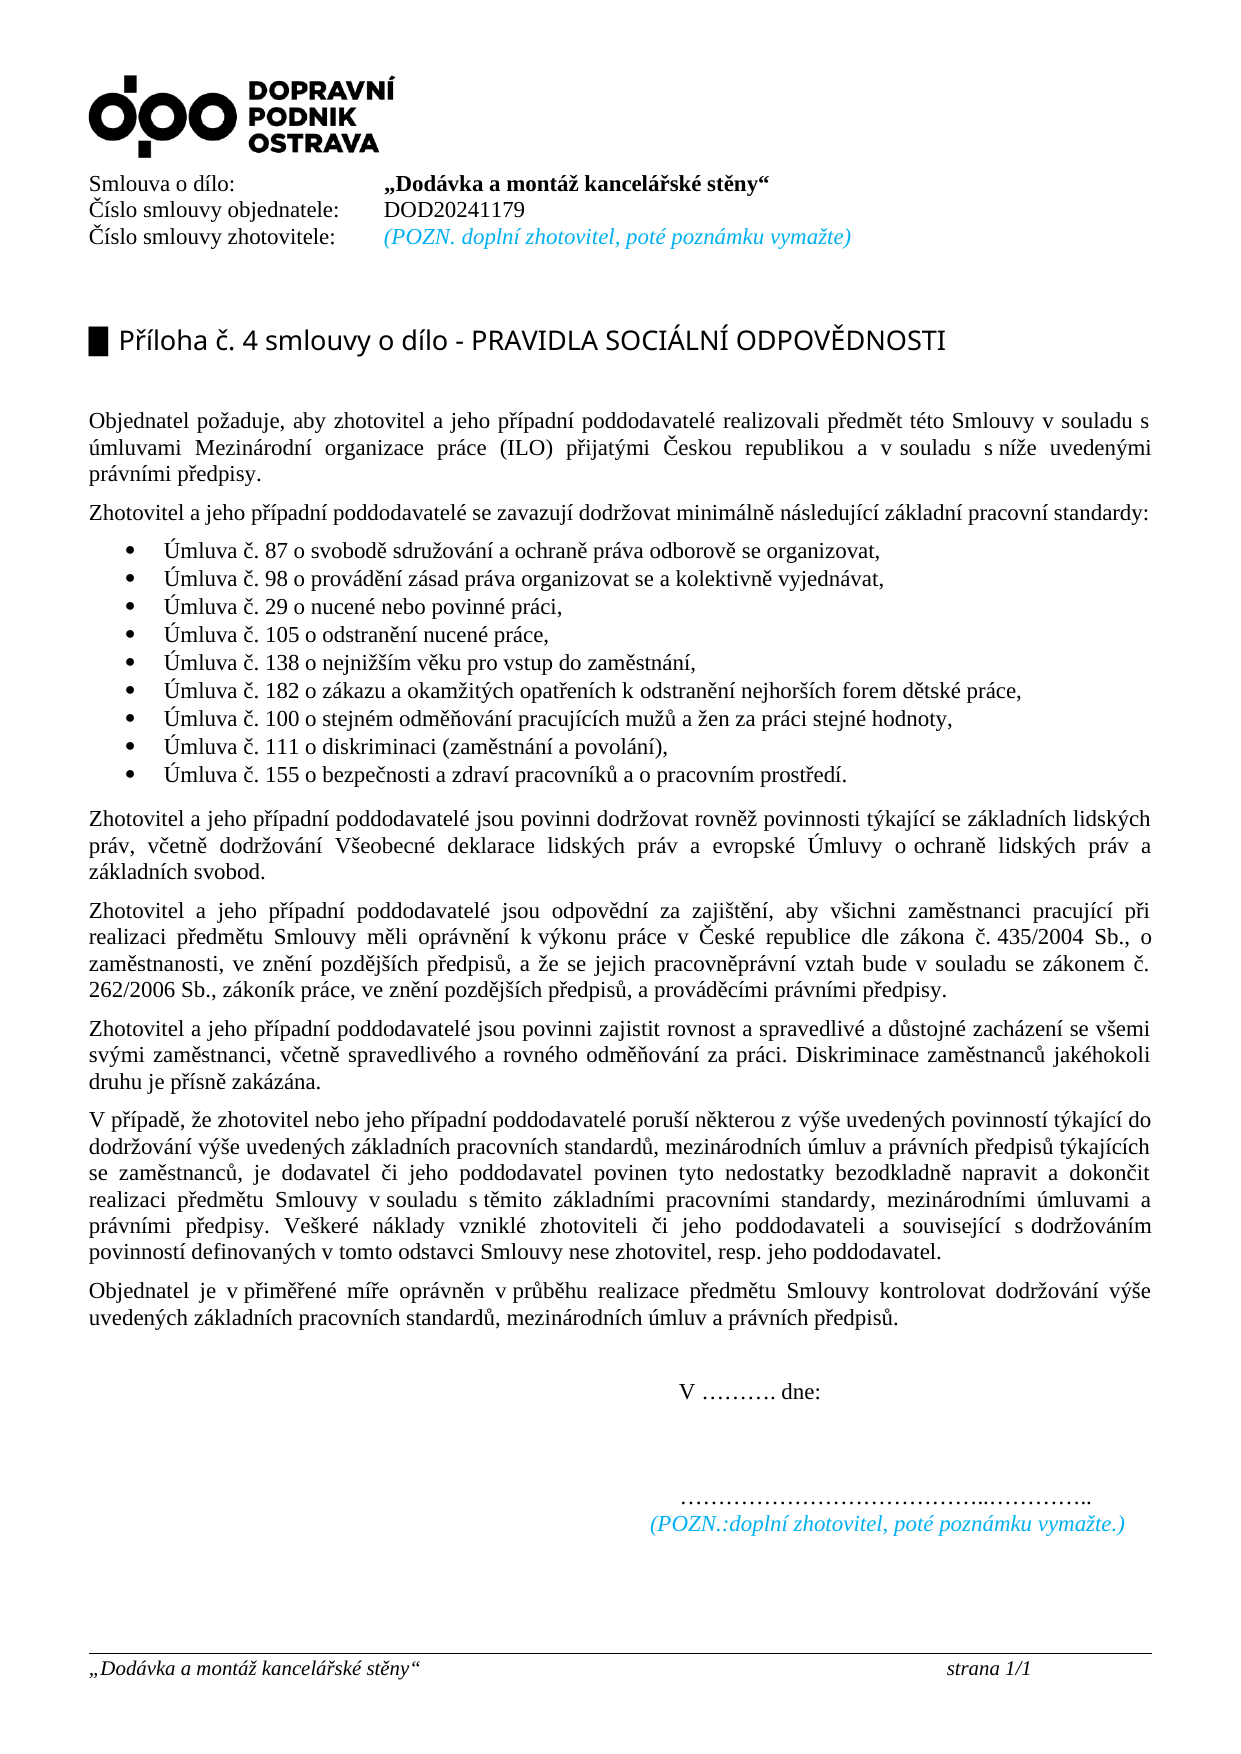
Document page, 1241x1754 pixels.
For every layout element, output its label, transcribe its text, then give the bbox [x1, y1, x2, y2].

list Úmluva č. 98 o provádění zásad práva organizovat se a kolektivně vyjednávat, [126, 566, 1152, 592]
picture [88, 75, 396, 158]
list Úmluva č. 111 o diskriminaci (zaměstnání a povolání), [126, 733, 1152, 759]
text Zhotovitel a jeho případní poddodavatelé jsou povinni zajistit rovnost a spravedlivé a důstojné zacházení se všemi svými zaměstnanci, včetně spravedlivého a rovného odměňování za práci. Diskriminace zaměstnanců jakéhokoli druhu je přísně zakázána. [89, 1015, 1152, 1094]
text …………………………………..………….. [89, 1483, 1152, 1510]
text Objednatel požaduje, aby zhotovitel a jeho případní poddodavatelé realizovali předmět této Smlouvy v souladu s úmluvami Mezinárodní organizace práce (ILO) přijatými Českou republikou a v souladu s níže uvedenými právními předpisy. [89, 407, 1152, 486]
list Úmluva č. 29 o nucené nebo povinné práci, [126, 593, 1152, 620]
text Smlouva o dílo: „Dodávka a montáž kancelářské stěny“ [89, 170, 1152, 196]
list Úmluva č. 138 o nejnižším věku pro vstup do zaměstnání, [126, 649, 1152, 676]
text Zhotovitel a jeho případní poddodavatelé jsou povinni dodržovat rovněž povinnosti týkající se základních lidských práv, včetně dodržování Všeobecné deklarace lidských práv a evropské Úmluvy o ochraně lidských práv a základních svobod. [89, 806, 1152, 884]
list Úmluva č. 100 o stejném odměňování pracujících mužů a žen za práci stejné hodnoty, [126, 705, 1152, 731]
text Zhotovitel a jeho případní poddodavatelé jsou odpovědní za zajištění, aby všichni zaměstnanci pracující při realizaci předmětu Smlouvy měli oprávnění k výkonu práce v České republice dle zákona č. 435/2004 Sb., o zaměstnanosti, ve znění pozdějších předpisů, a že se jejich pracovněprávní vztah bude v souladu se zákonem č. 262/2006 Sb., zákoník práce, ve znění pozdějších předpisů, a prováděcími právními předpisy. [89, 897, 1152, 1002]
subtitle █ Příloha č. 4 smlouvy o dílo - PRAVIDLA SOCIÁLNÍ ODPOVĚDNOSTI [89, 324, 1152, 357]
text Objednatel je v přiměřené míře oprávněn v průběhu realizace předmětu Smlouvy kontrolovat dodržování výše uvedených základních pracovních standardů, mezinárodních úmluv a právních předpisů. [89, 1277, 1152, 1330]
list Úmluva č. 155 o bezpečnosti a zdraví pracovníků a o pracovním prostředí. [126, 761, 1152, 787]
list Úmluva č. 87 o svobodě sdružování a ochraně práva odborově se organizovat, [126, 538, 1152, 564]
text V případě, že zhotovitel nebo jeho případní poddodavatelé poruší některou z výše uvedených povinností týkající do dodržování výše uvedených základních pracovních standardů, mezinárodních úmluv a právních předpisů týkajících se zaměstnanců, je dodavatel či jeho poddodavatel povinen tyto nedostatky bezodkladně napravit a dokončit realizaci předmětu Smlouvy v souladu s těmito základními pracovními standardy, mezinárodními úmluvami a právními předpisy. Veškeré náklady vzniklé zhotoviteli či jeho poddodavateli a související s dodržováním povinností definovaných v tomto odstavci Smlouvy nese zhotovitel, resp. jeho poddodavatel. [89, 1107, 1152, 1265]
text (POZN.:doplní zhotovitel, poté poznámku vymažte.) [89, 1510, 1152, 1536]
list Úmluva č. 182 o zákazu a okamžitých opatřeních k odstranění nejhorších forem dětské práce, [126, 677, 1152, 703]
list Úmluva č. 105 o odstranění nucené práce, [126, 621, 1152, 648]
text Číslo smlouvy zhotovitele: (POZN. doplní zhotovitel, poté poznámku vymažte) [89, 223, 1152, 249]
text Zhotovitel a jeho případní poddodavatelé se zavazují dodržovat minimálně následující základní pracovní standardy: [89, 499, 1152, 525]
text V ………. dne: [89, 1378, 1152, 1404]
text Číslo smlouvy objednatele: DOD20241179 [89, 196, 1152, 223]
